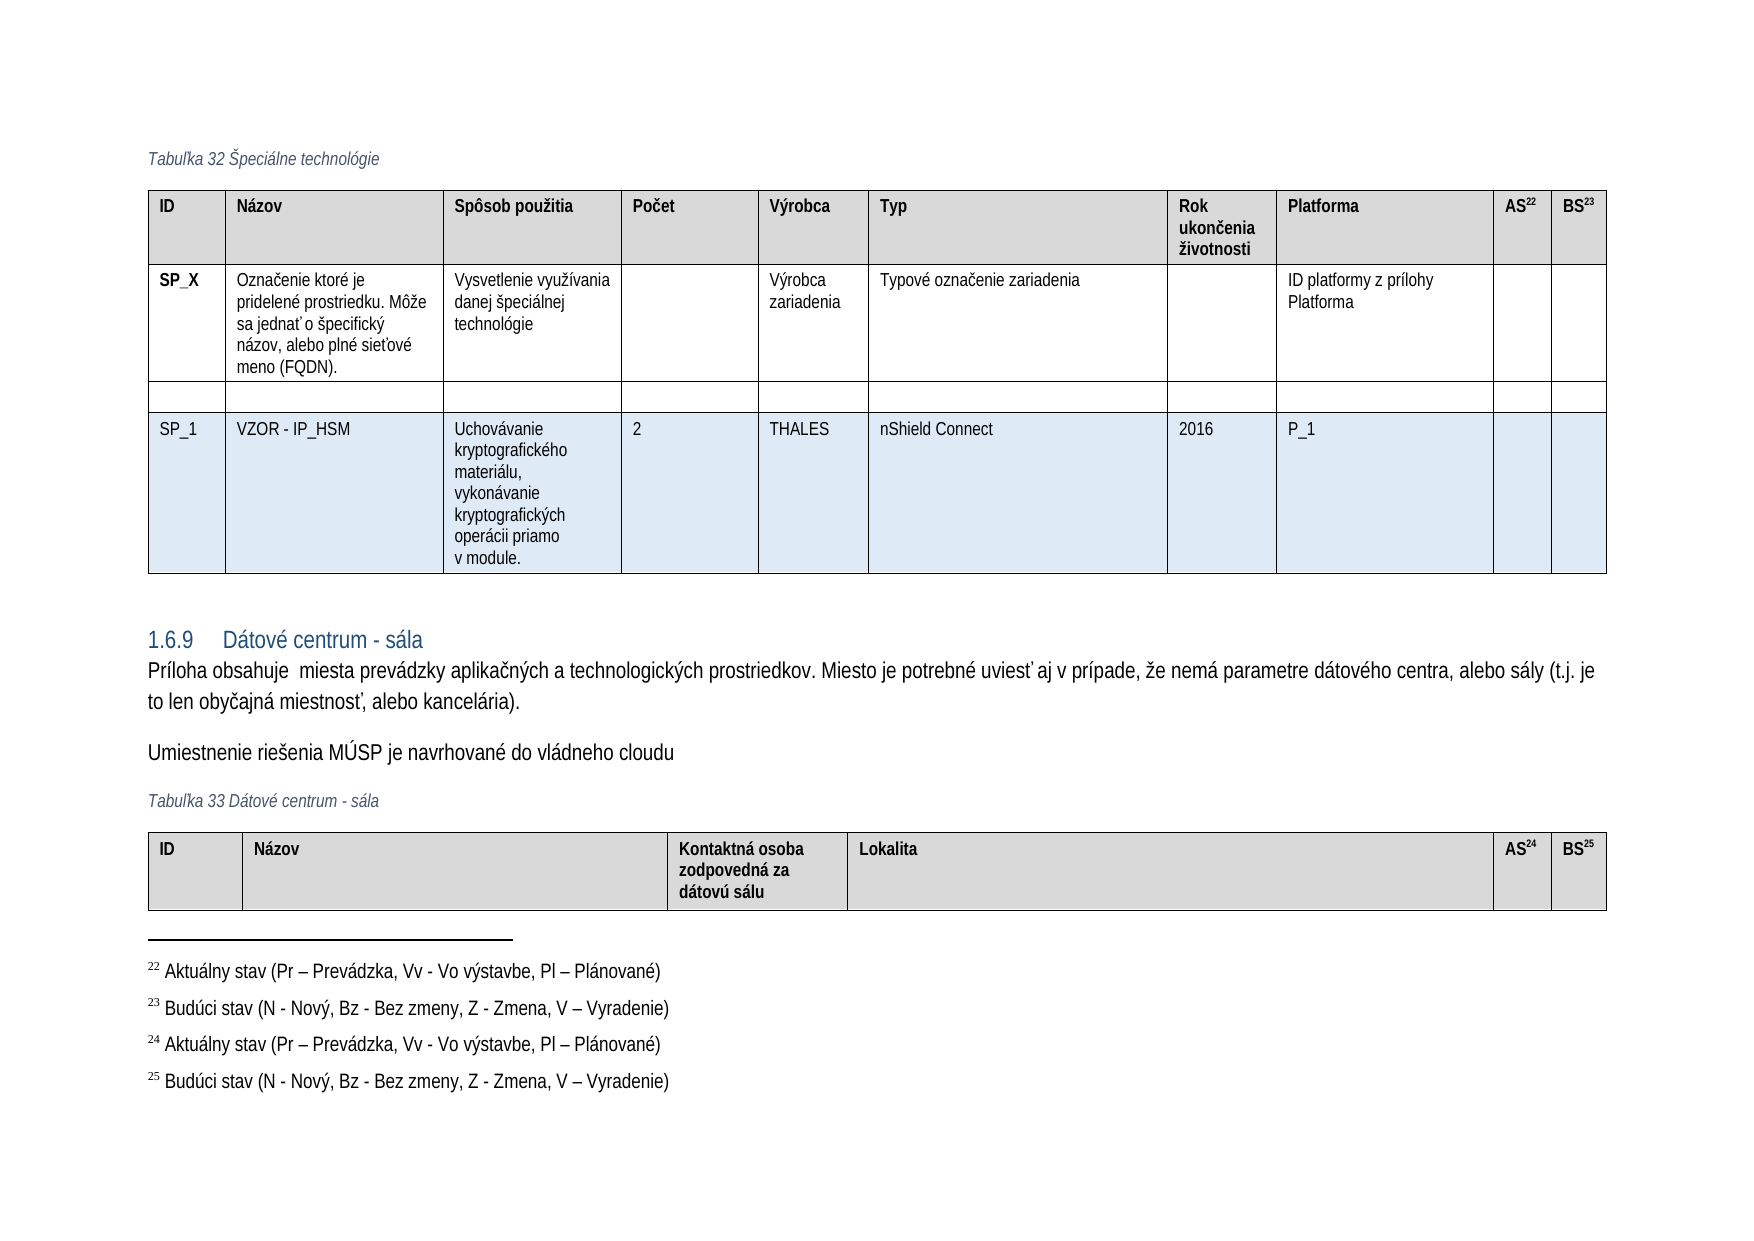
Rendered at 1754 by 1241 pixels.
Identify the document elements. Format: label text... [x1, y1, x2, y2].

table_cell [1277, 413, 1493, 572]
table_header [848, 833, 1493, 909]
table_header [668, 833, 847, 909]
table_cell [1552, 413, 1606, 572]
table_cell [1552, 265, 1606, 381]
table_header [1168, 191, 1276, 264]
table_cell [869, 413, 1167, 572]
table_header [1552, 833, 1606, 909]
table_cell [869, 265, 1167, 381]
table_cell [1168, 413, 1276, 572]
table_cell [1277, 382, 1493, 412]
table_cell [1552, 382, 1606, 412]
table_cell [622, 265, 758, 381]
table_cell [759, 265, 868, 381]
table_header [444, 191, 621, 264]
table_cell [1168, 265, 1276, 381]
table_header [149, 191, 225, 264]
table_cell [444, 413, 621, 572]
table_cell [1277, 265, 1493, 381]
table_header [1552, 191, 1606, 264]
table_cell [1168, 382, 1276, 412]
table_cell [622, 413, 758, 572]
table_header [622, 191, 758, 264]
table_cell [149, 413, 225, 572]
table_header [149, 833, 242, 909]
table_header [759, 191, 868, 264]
text Príloha obsahuje miesta prevádzky aplikačných a technologických prostriedkov. Miesto je potrebné uviesť aj v prípade, že nemá parametre dátového centra, alebo sály (t.j. je to len obyčajná miestnosť, alebo kancelária). [148, 657, 1606, 714]
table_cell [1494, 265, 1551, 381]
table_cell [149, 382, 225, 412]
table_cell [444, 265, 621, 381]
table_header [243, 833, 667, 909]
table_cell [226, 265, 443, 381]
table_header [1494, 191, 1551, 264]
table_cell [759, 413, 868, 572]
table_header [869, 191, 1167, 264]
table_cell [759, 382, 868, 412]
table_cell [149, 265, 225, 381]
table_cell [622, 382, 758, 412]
text Tabuľka 32 Špeciálne technológie [148, 148, 1606, 169]
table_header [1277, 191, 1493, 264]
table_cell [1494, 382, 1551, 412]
text Tabuľka 33 Dátové centrum - sála [148, 790, 1606, 811]
text Umiestnenie riešenia MÚSP je navrhované do vládneho cloudu [148, 739, 1606, 765]
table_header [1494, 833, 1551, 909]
subtitle Dátové centrum - sála [148, 624, 1606, 653]
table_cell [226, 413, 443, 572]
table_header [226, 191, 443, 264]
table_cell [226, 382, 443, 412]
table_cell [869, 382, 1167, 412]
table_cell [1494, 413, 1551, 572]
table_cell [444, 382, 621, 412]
